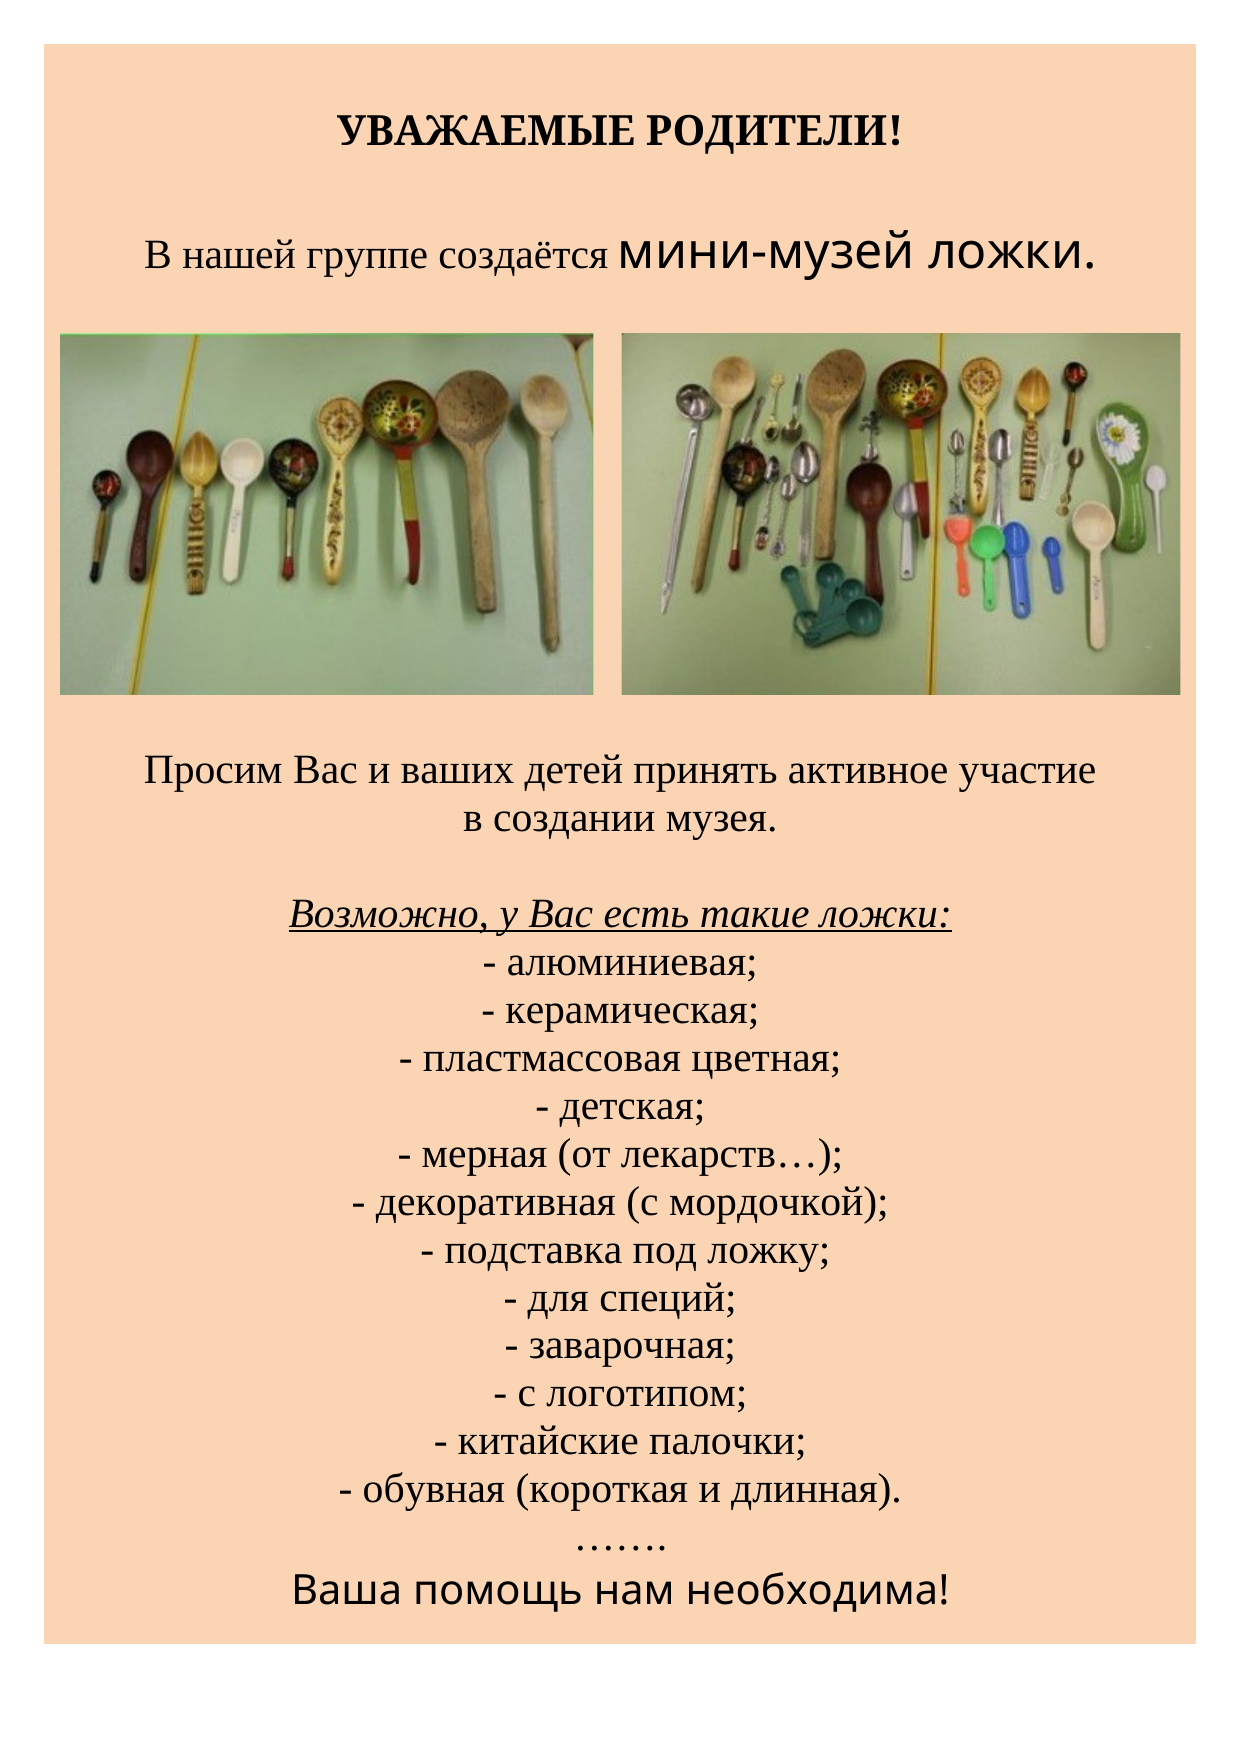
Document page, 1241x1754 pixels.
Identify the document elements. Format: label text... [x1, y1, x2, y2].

text - детская; [44, 1080, 1196, 1128]
text - керамическая; [44, 984, 1196, 1032]
text - заварочная; [44, 1320, 1196, 1368]
picture [621, 333, 1181, 695]
text в создании музея. [44, 793, 1196, 841]
text Ваша помощь нам необходима! [44, 1559, 1196, 1616]
text ……. [44, 1512, 1196, 1559]
text УВАЖАЕМЫЕ РОДИТЕЛИ! [44, 101, 1196, 158]
text - декоративная (с мордочкой); [44, 1176, 1196, 1224]
text - алюминиевая; [44, 937, 1196, 984]
text - мерная (от лекарств…); [44, 1128, 1196, 1176]
text Просим Вас и ваших детей принять активное участие [44, 745, 1196, 793]
text - обувная (короткая и длинная). [44, 1464, 1196, 1512]
text - пластмассовая цветная; [44, 1032, 1196, 1080]
text Возможно, у Вас есть такие ложки: [44, 889, 1196, 937]
text В нашей группе создаётся мини-музей ложки. [44, 215, 1196, 283]
text - подставка под ложку; [44, 1224, 1196, 1272]
text - китайские палочки; [44, 1416, 1196, 1464]
picture [60, 333, 594, 695]
text - с логотипом; [44, 1368, 1196, 1416]
text - для специй; [44, 1272, 1196, 1320]
